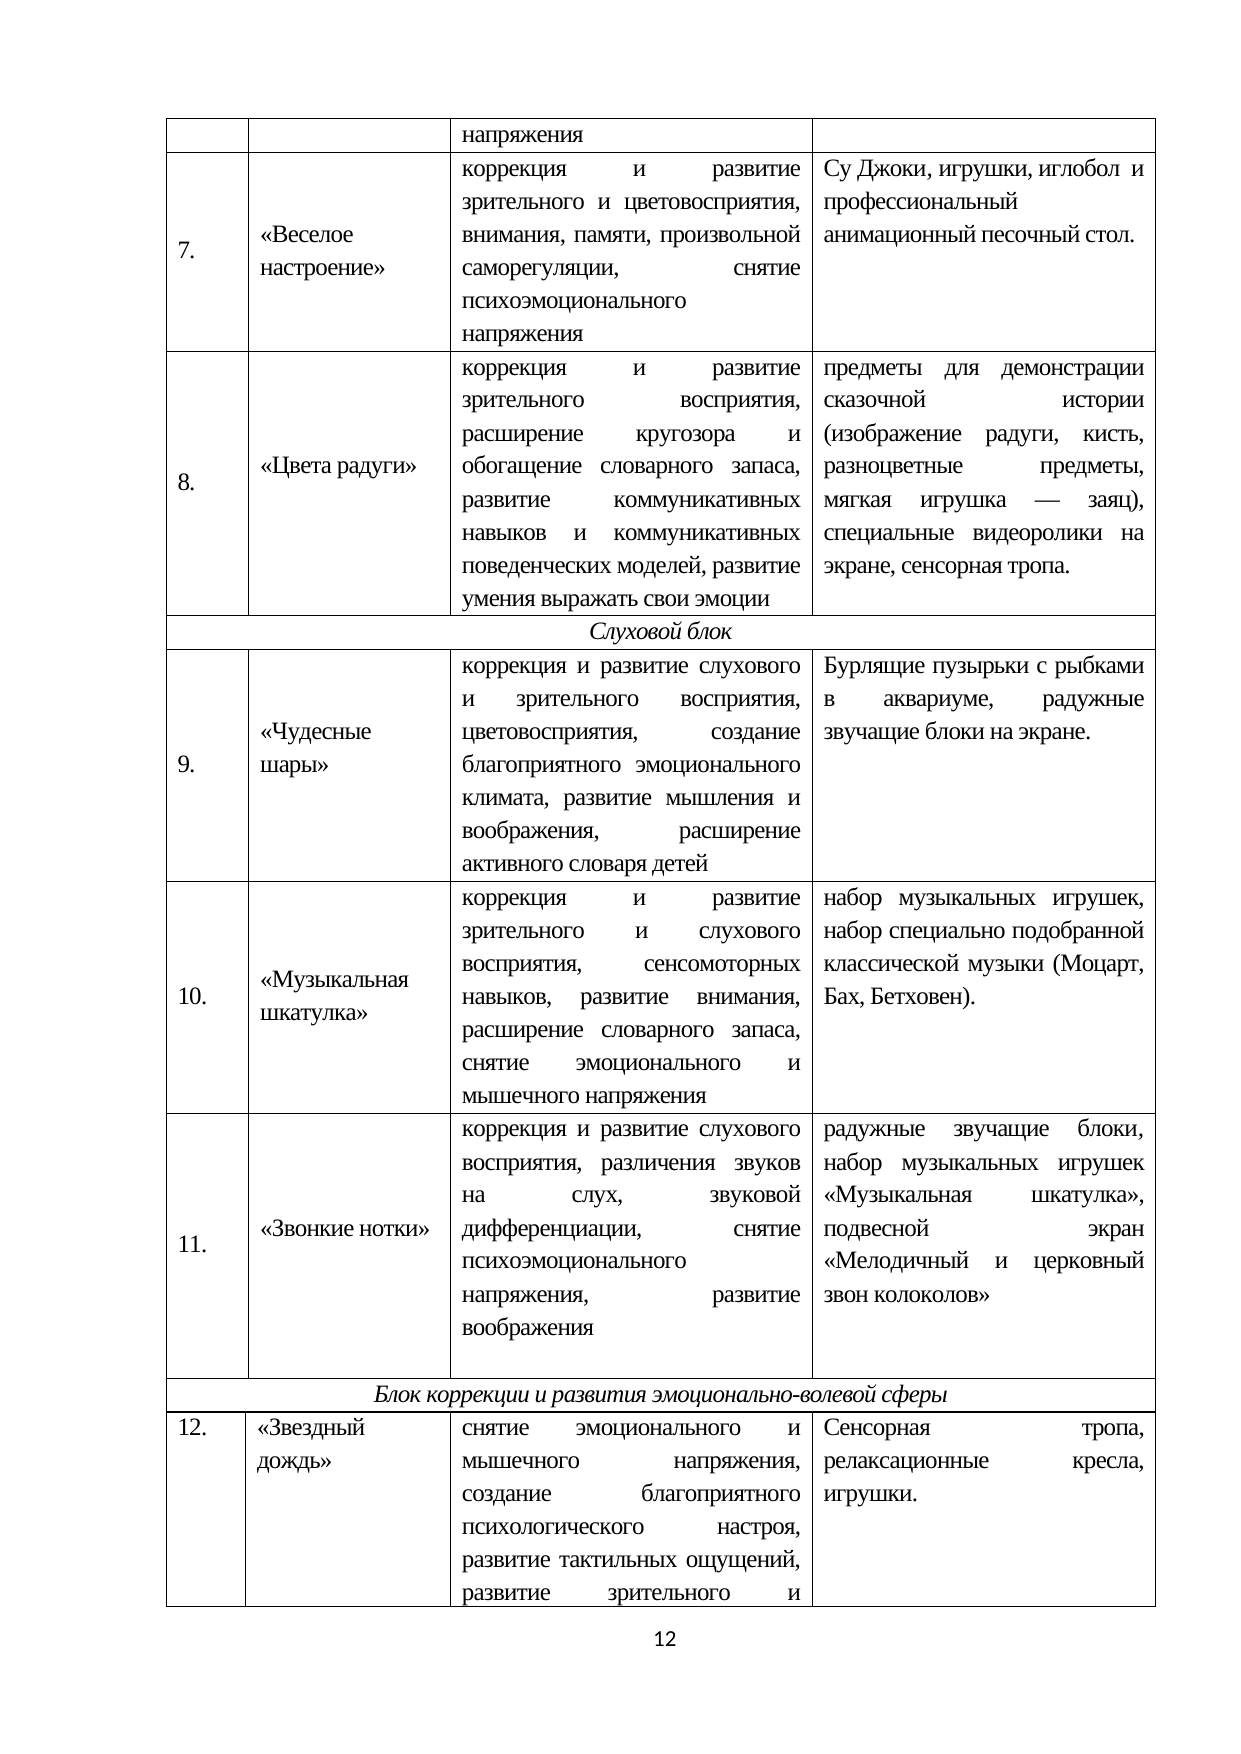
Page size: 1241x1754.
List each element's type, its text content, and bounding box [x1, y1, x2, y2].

table_cell 8. [167, 352, 248, 615]
table_cell радужные звучащие блоки, набор музыкальных игрушек «Музыкальная шкатулка», подвесной экран «Мелодичный и церковный звон колоколов» [813, 1114, 1155, 1378]
table_cell коррекция и развитие слухового и зрительного восприятия, цветовосприятия, создание благоприятного эмоционального климата, развитие мышления и воображения, расширение активного словаря детей [451, 650, 812, 881]
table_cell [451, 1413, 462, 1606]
table_cell «Цвета радуги» [249, 352, 450, 615]
table_cell Слуховой блок [167, 616, 1155, 649]
table_cell 7. [167, 153, 248, 351]
table_cell 12. [167, 1413, 245, 1606]
table_cell «Чудесные шары» [249, 650, 450, 881]
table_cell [813, 1413, 1155, 1606]
table_cell «Веселое настроение» [249, 153, 450, 351]
table_cell 6. [167, 119, 248, 152]
table_cell коррекция и развитие слухового восприятия, различения звуков на слух, звуковой дифференциации, снятие психоэмоционального напряжения, развитие воображения [451, 1114, 812, 1378]
table_cell предметы для демонстрации сказочной истории (изображение радуги, кисть, разноцветные предметы, мягкая игрушка — заяц), специальные видеоролики на экране, сенсорная тропа. [813, 352, 1155, 615]
table_cell 9. [167, 650, 248, 881]
table_cell 10. [167, 882, 248, 1112]
table_cell коррекция и развитие зрительного и цветовосприятия, внимания, памяти, произвольной саморегуляции, снятие психоэмоционального напряжения [451, 153, 812, 351]
table_cell «Музыкальная шкатулка» [249, 882, 450, 1112]
table_cell коррекция и развитие зрительного и слухового восприятия, сенсомоторных навыков, развитие внимания, расширение словарного запаса, снятие эмоционального и мышечного напряжения [451, 882, 812, 1112]
table_cell 11. [167, 1114, 248, 1378]
table_cell набор музыкальных игрушек, набор специально подобранной классической музыки (Моцарт, Бах, Бетховен). [813, 882, 1155, 1112]
table_cell «Звонкие нотки» [249, 1114, 450, 1378]
table_cell Су Джоки, игрушки, иглобол и профессиональный анимационный песочный стол. [813, 153, 1155, 351]
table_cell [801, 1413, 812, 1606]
table_cell Бурлящие пузырьки с рыбками в аквариуме, радужные звучащие блоки на экране. [813, 650, 1155, 881]
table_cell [249, 119, 450, 152]
table_cell коррекция и развитие зрительного восприятия, расширение кругозора и обогащение словарного запаса, развитие коммуникативных навыков и коммуникативных поведенческих моделей, развитие умения выражать свои эмоции [451, 352, 812, 615]
table_cell Блок коррекции и развития эмоционально-волевой сферы [167, 1379, 1155, 1411]
table_cell «Звездный дождь» [246, 1413, 450, 1606]
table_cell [813, 119, 1155, 152]
